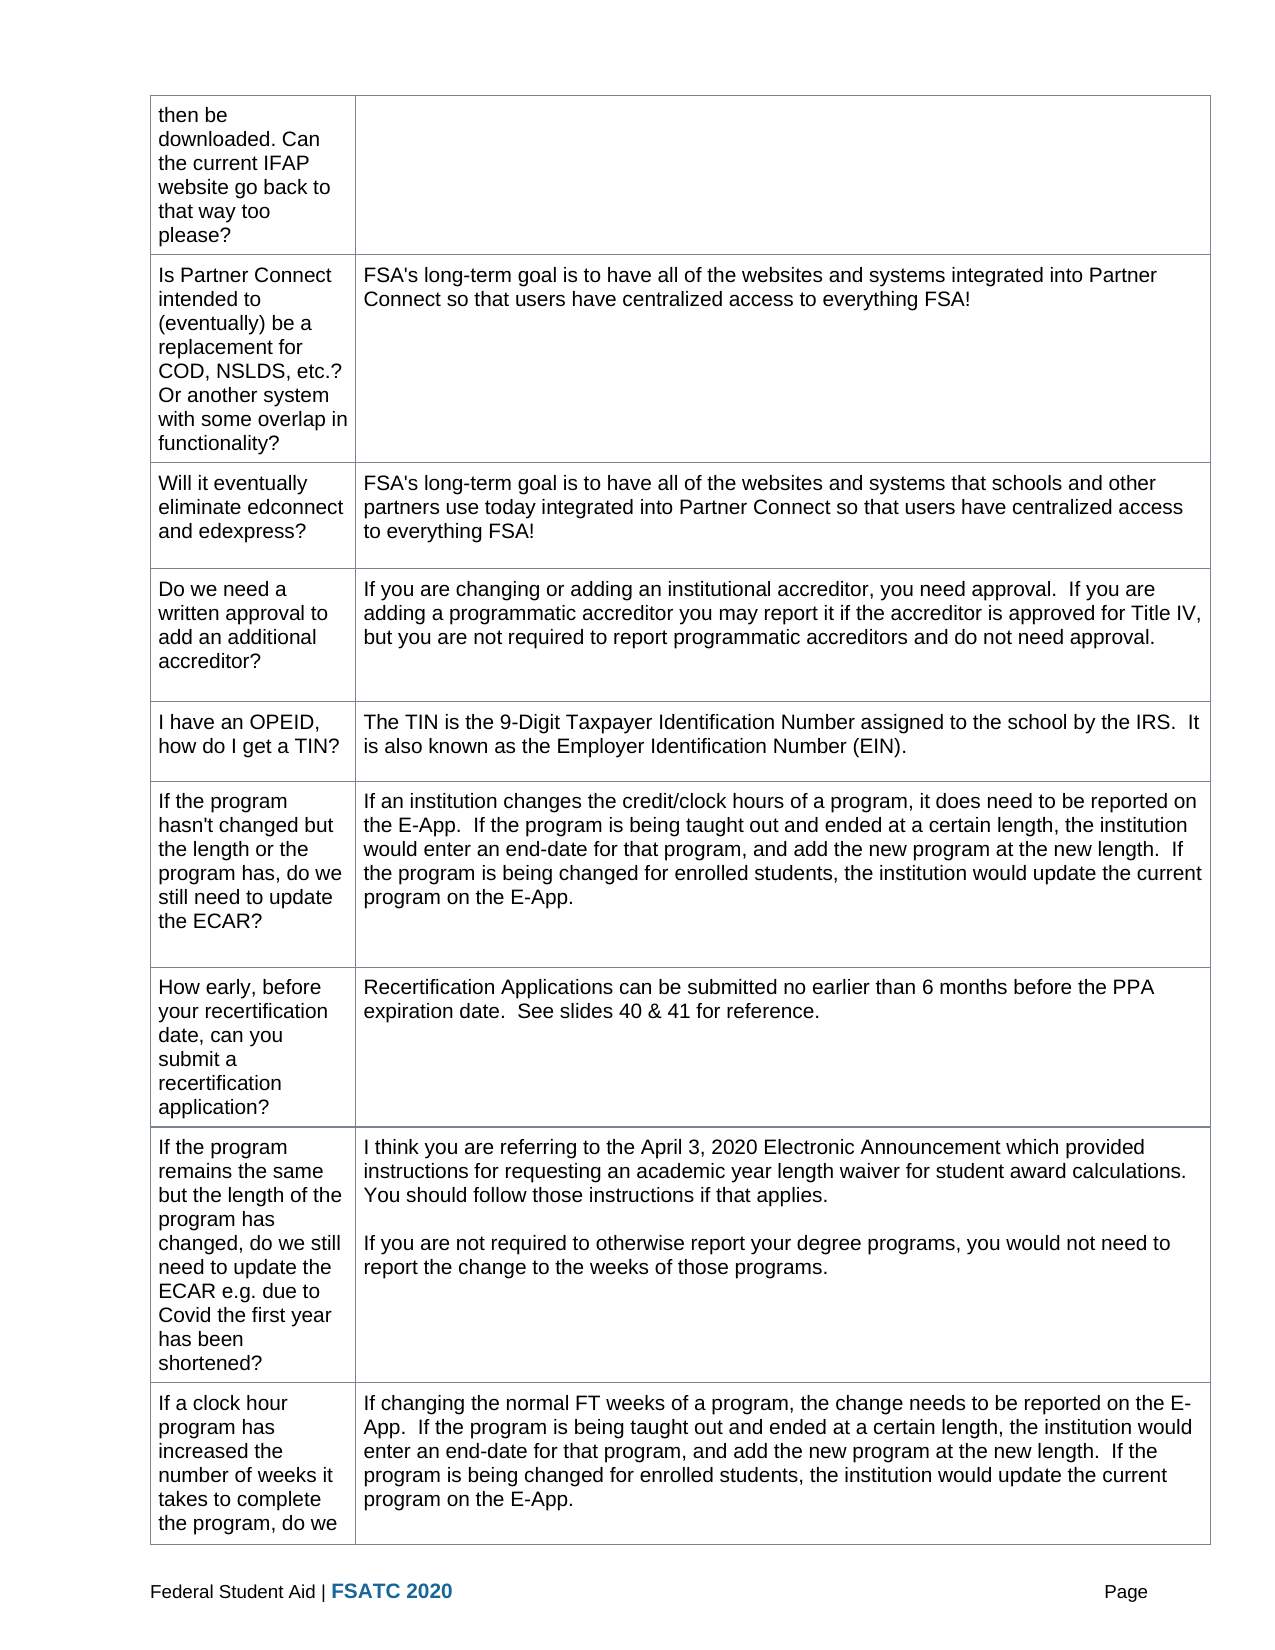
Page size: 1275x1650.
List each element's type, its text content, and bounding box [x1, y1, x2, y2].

table_cell The TIN is the 9-Digit Taxpayer Identification Number assigned to the school by the IRS. It is also known as the Employer Identification Number (EIN). [356, 702, 1210, 781]
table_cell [356, 96, 1210, 254]
table_cell Recertification Applications can be submitted no earlier than 6 months before the PPA expiration date. See slides 40 & 41 for reference. [356, 968, 1210, 1126]
table_cell I think you are referring to the April 3, 2020 Electronic Announcement which provided instructions for requesting an academic year length waiver for student award calculations. You should follow those instructions if that applies. If you are not required to otherwise report your degree programs, you would not need to report the change to the weeks of those programs. [356, 1128, 1210, 1382]
table_cell If the program remains the same but the length of the program has changed, do we still need to update the ECAR e.g. due to Covid the first year has been shortened? [151, 1128, 355, 1382]
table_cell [356, 1383, 1210, 1544]
table_cell Do we need a written approval to add an additional accreditor? [151, 569, 355, 701]
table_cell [151, 1383, 355, 1544]
table_cell I have an OPEID, how do I get a TIN? [151, 702, 355, 781]
table_cell If an institution changes the credit/clock hours of a program, it does need to be reported on the E-App. If the program is being taught out and ended at a certain length, the institution would enter an end-date for that program, and add the new program at the new length. If the program is being changed for enrolled students, the institution would update the current program on the E-App. [356, 782, 1210, 967]
table_cell FSA's long-term goal is to have all of the websites and systems that schools and other partners use today integrated into Partner Connect so that users have centralized access to everything FSA! [356, 463, 1210, 568]
table_cell How early, before your recertification date, can you submit a recertification application? [151, 968, 355, 1126]
table_cell FSA's long-term goal is to have all of the websites and systems integrated into Partner Connect so that users have centralized access to everything FSA! [356, 255, 1210, 462]
table_cell If the program hasn't changed but the length or the program has, do we still need to update the ECAR? [151, 782, 355, 967]
table_cell If you are changing or adding an institutional accreditor, you need approval. If you are adding a programmatic accreditor you may report it if the accreditor is approved for Title IV, but you are not required to report programmatic accreditors and do not need approval. [356, 569, 1210, 701]
table_cell Will it eventually eliminate edconnect and edexpress? [151, 463, 355, 568]
table_cell Is Partner Connect intended to (eventually) be a replacement for COD, NSLDS, etc.? Or another system with some overlap in functionality? [151, 255, 355, 462]
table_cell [151, 96, 355, 254]
